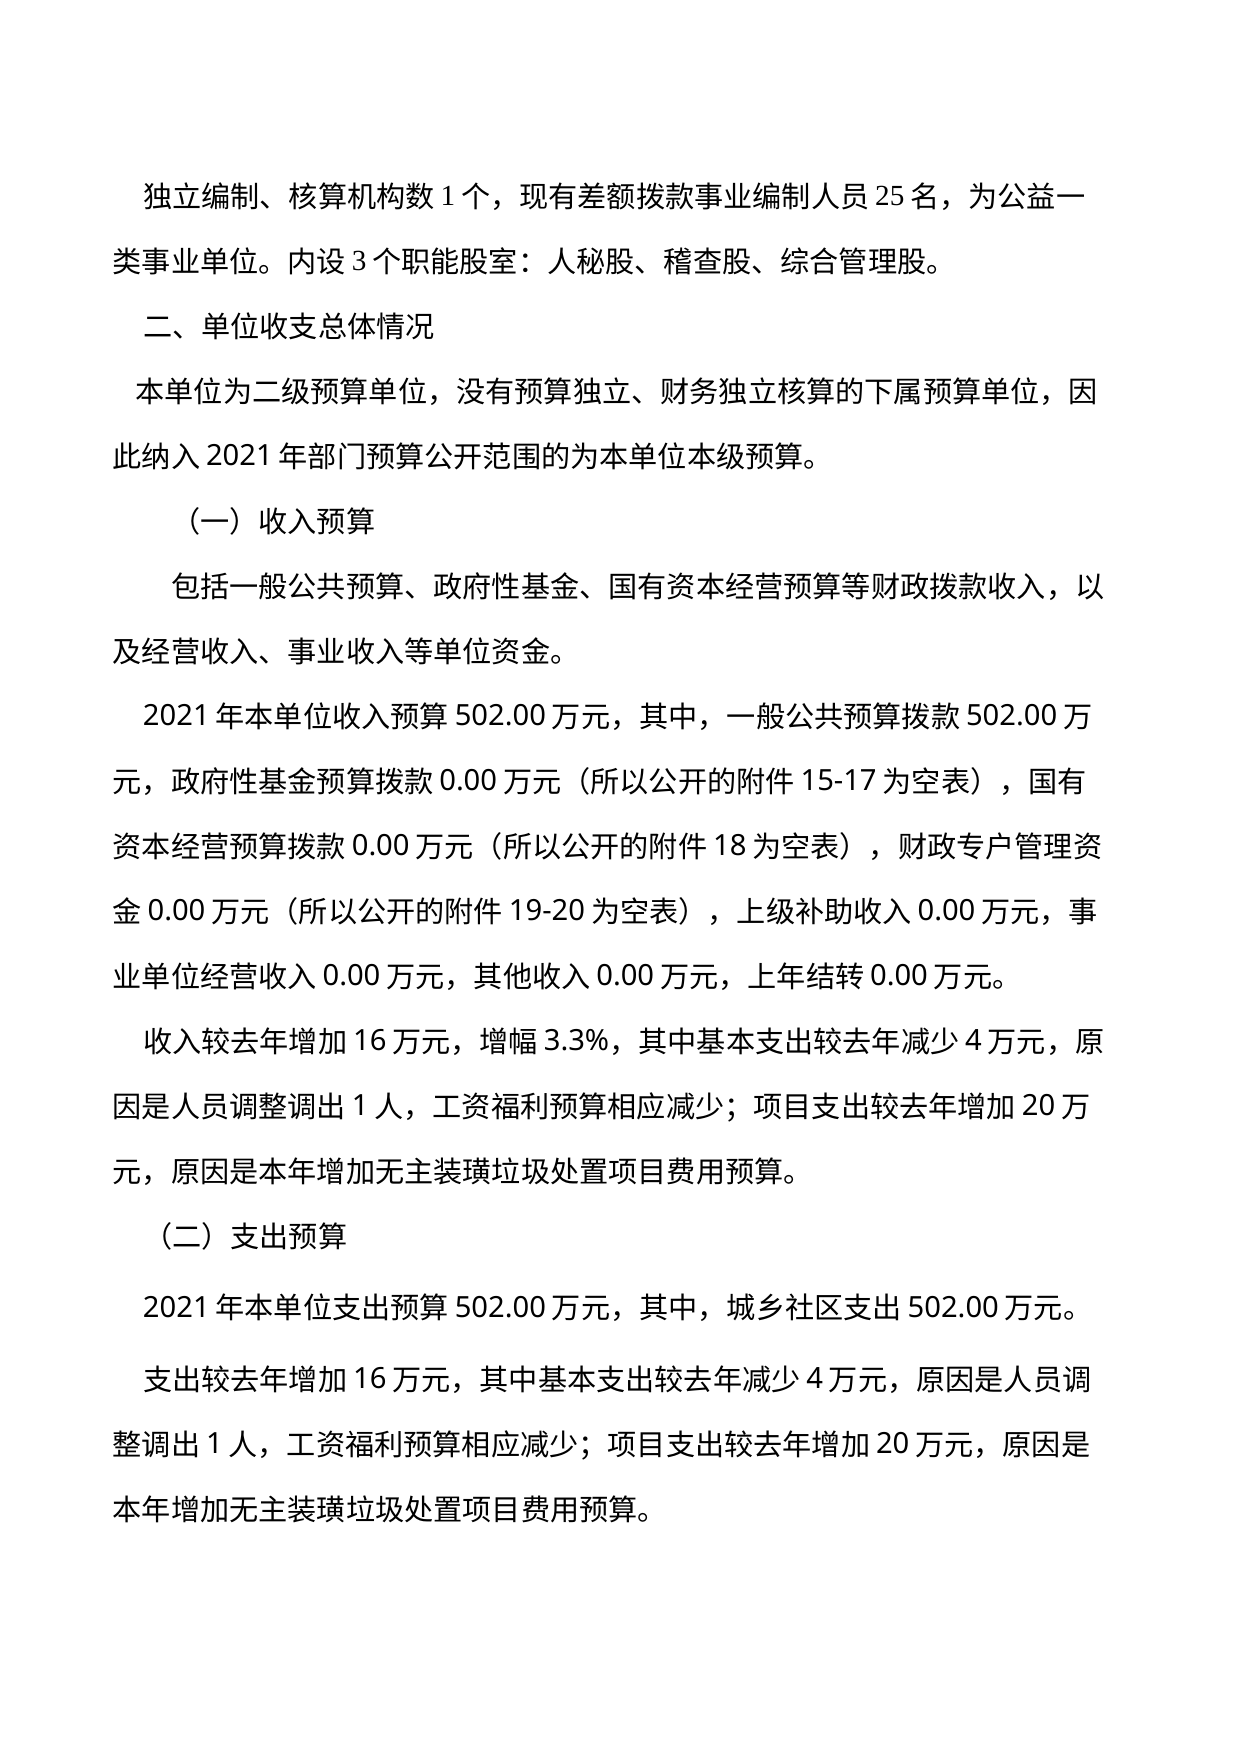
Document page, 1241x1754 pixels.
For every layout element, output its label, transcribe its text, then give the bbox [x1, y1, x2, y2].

table_cell 支出较去年增加16万元，其中基本支出较去年减少4万元，原因是人员调整调出1人，工资福利预算相应减少；项目支出较去年增加20万元，原因是本年增加无主装璜垃圾处置项目费用预算。 [101, 1345, 1116, 1540]
table_cell 2021年本单位收入预算502.00万元，其中，一般公共预算拨款502.00万元，政府性基金预算拨款0.00万元（所以公开的附件15-17为空表），国有资本经营预算拨款0.00万元（所以公开的附件18为空表），财政专户管理资金0.00万元（所以公开的附件19-20为空表），上级补助收入0.00万元，事业单位经营收入0.00万元，其他收入0.00万元，上年结转0.00万元。 [101, 682, 1116, 1007]
table_cell 2021年本单位支出预算502.00万元，其中，城乡社区支出502.00万元。 [101, 1267, 1116, 1345]
table_cell 二、单位收支总体情况 [101, 292, 1116, 357]
table_cell 本单位为二级预算单位，没有预算独立、财务独立核算的下属预算单位，因此纳入2021年部门预算公开范围的为本单位本级预算。 （一）收入预算 包括一般公共预算、政府性基金、国有资本经营预算等财政拨款收入，以及经营收入、事业收入等单位资金。 [101, 357, 1116, 682]
table_cell 收入较去年增加16万元，增幅3.3%，其中基本支出较去年减少4万元，原因是人员调整调出1人，工资福利预算相应减少；项目支出较去年增加20万元，原因是本年增加无主装璜垃圾处置项目费用预算。 [101, 1007, 1116, 1202]
table_cell 独立编制、核算机构数1个，现有差额拨款事业编制人员25名，为公益一类事业单位。内设3个职能股室：人秘股、稽查股、综合管理股。 [101, 162, 1116, 292]
table_cell （二）支出预算 [101, 1202, 1116, 1267]
